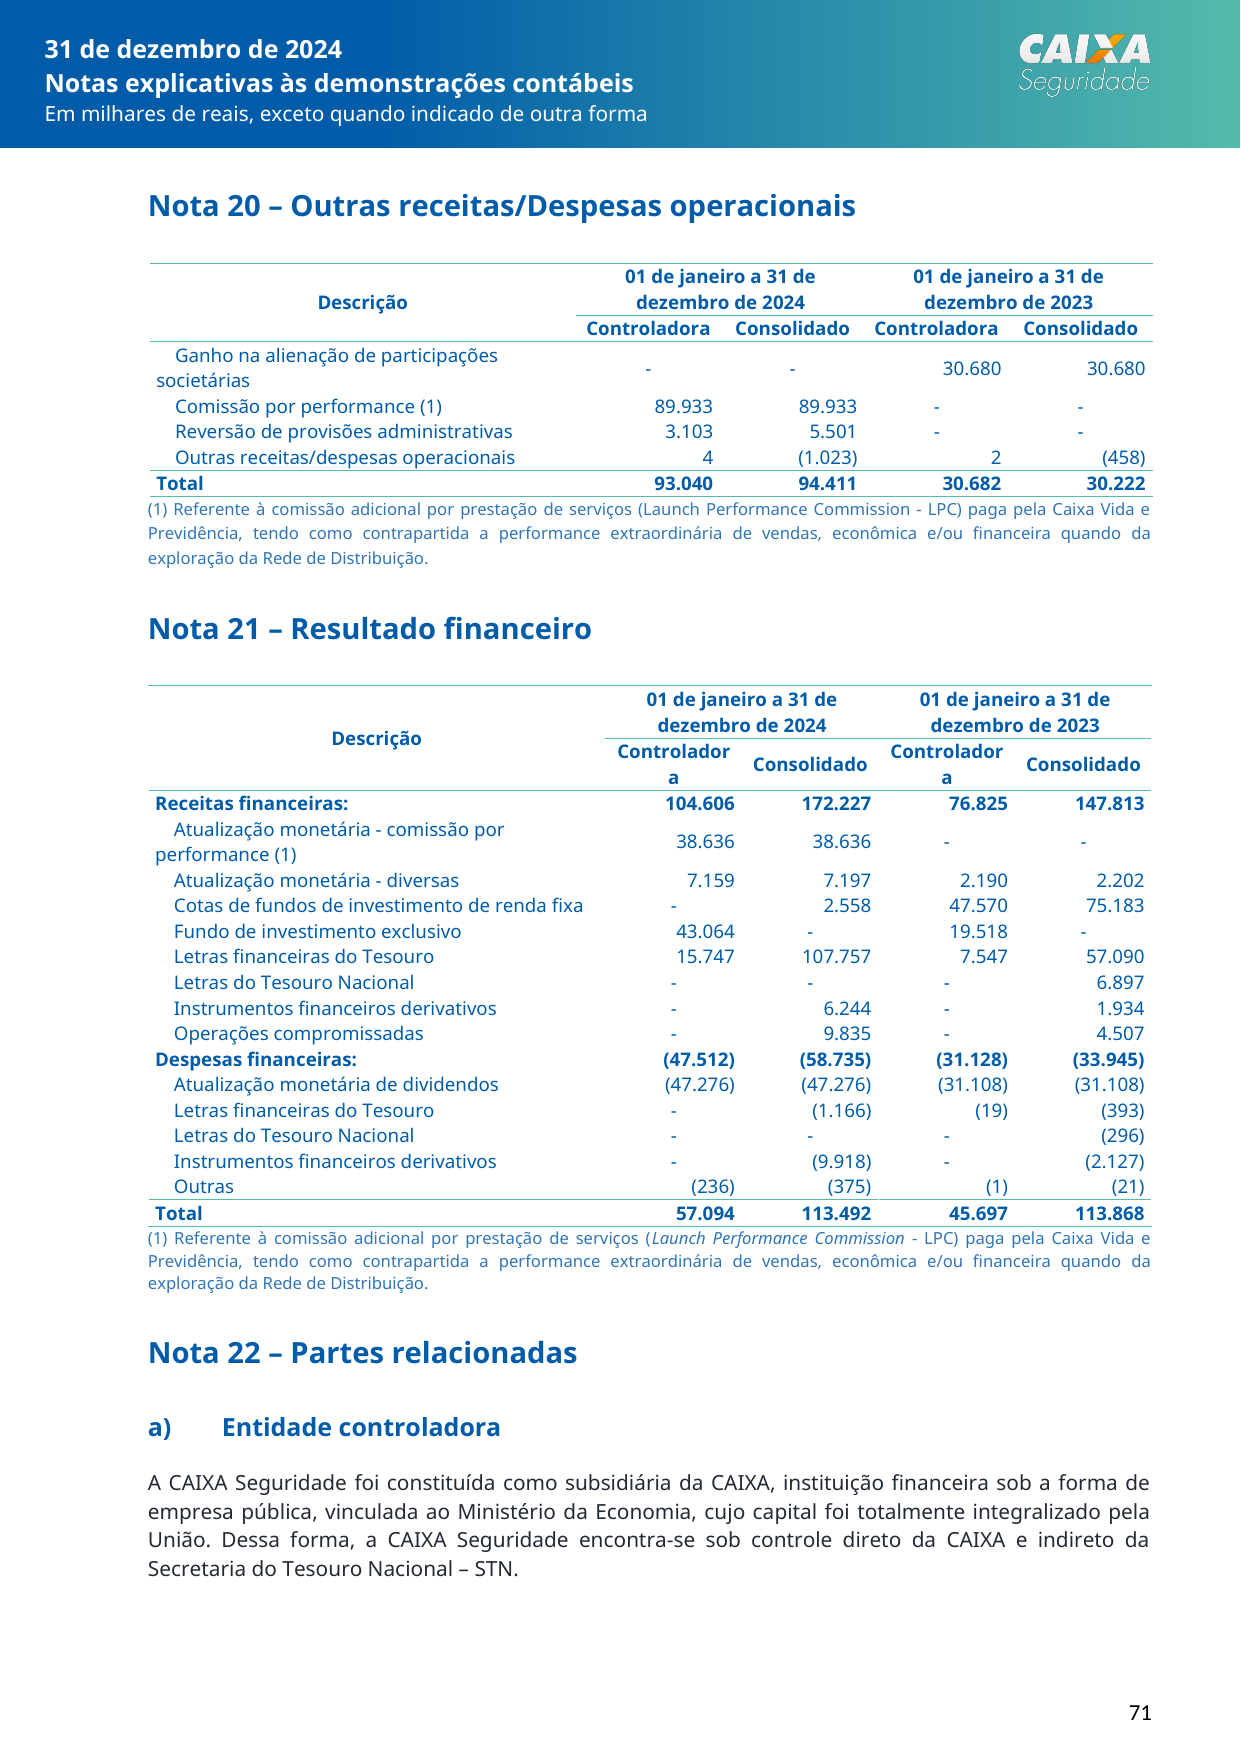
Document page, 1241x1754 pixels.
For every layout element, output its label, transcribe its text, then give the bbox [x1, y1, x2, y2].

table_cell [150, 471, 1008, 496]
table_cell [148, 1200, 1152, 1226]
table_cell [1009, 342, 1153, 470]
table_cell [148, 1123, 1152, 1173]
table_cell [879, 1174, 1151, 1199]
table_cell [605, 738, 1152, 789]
text (1) Referente à comissão adicional por prestação de serviços (Launch Performance Commission - LPC) paga pela Caixa Vida e Previdência, tendo como contrapartida a performance extraordinária de vendas, econômica e/ou financeira quando da exploração da Rede de Distribuição. [148, 1227, 1152, 1295]
list Entidade controladora [148, 1409, 1152, 1443]
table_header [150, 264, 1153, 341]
picture [1017, 32, 1152, 98]
text (1) Referente à comissão adicional por prestação de serviços (Launch Performance Commission - LPC) paga pela Caixa Vida e Previdência, tendo como contrapartida a performance extraordinária de vendas, econômica e/ou financeira quando da exploração da Rede de Distribuição. [148, 497, 1152, 569]
text A CAIXA Seguridade foi constituída como subsidiária da CAIXA, instituição financeira sob a forma de empresa pública, vinculada ao Ministério da Economia, cujo capital foi totalmente integralizado pela União. Dessa forma, a CAIXA Seguridade encontra-se sob controle direto da CAIXA e indireto da Secretaria do Tesouro Nacional – STN. [148, 1468, 1152, 1582]
text Nota 20 – Outras receitas/Despesas operacionais [148, 185, 1152, 225]
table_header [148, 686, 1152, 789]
text Nota 21 – Resultado financeiro [148, 608, 1152, 648]
text Nota 22 – Partes relacionadas [148, 1332, 1152, 1372]
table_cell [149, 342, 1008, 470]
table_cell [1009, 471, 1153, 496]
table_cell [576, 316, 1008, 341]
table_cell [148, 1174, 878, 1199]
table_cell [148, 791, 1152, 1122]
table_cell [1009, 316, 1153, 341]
